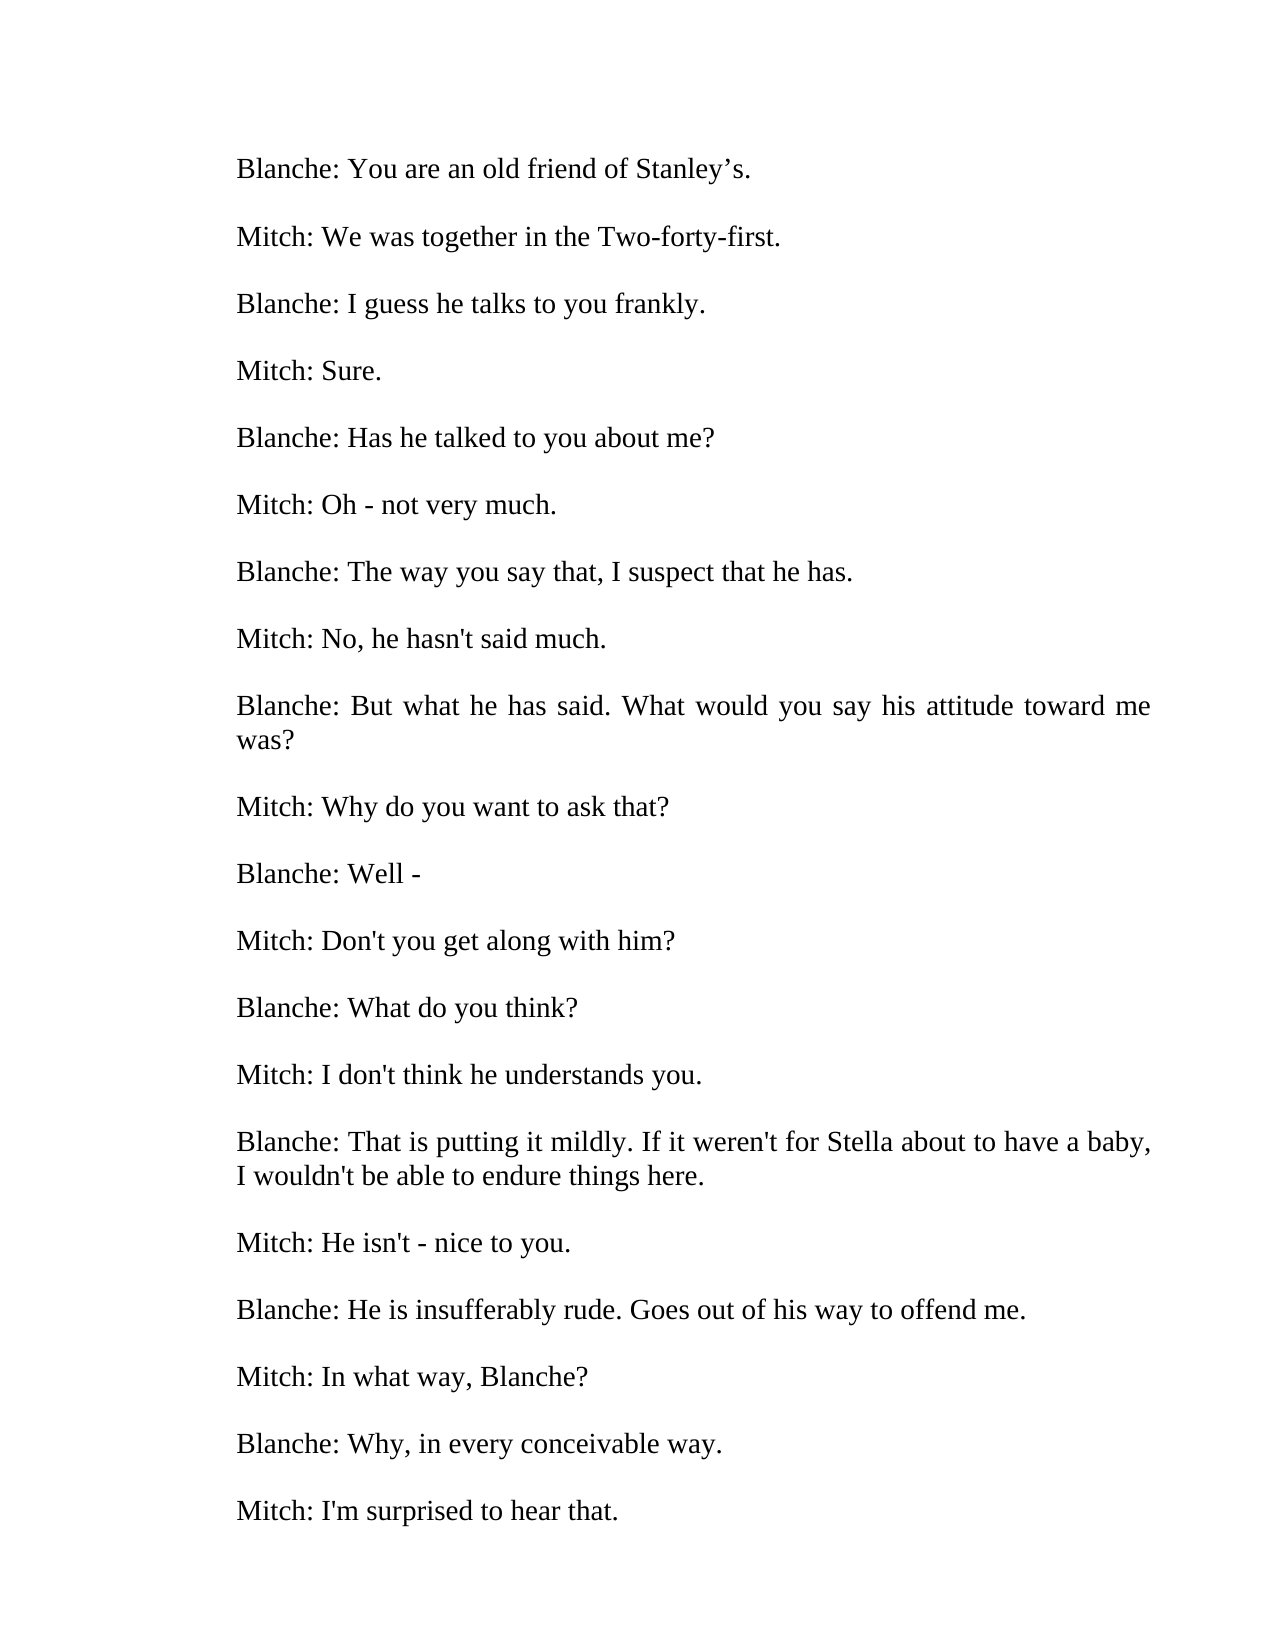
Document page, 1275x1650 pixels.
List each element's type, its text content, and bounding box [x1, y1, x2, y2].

text Mitch: Sure. [236, 353, 1153, 386]
text Mitch: Why do you want to ask that? [236, 789, 1153, 822]
text Mitch: Don't you get along with him? [236, 923, 1153, 957]
text Blanche: What do you think? [236, 990, 1153, 1024]
text Blanche: But what he has said. What would you say his attitude toward me was? [236, 688, 1153, 755]
text Blanche: He is insufferably rude. Goes out of his way to offend me. [236, 1292, 1153, 1326]
text Blanche: I guess he talks to you frankly. [236, 286, 1153, 319]
text Mitch: He isn't - nice to you. [236, 1225, 1153, 1258]
text Mitch: No, he hasn't said much. [236, 621, 1153, 655]
text Mitch: Oh - not very much. [236, 487, 1153, 521]
text Mitch: I don't think he understands you. [236, 1057, 1153, 1091]
text Mitch: In what way, Blanche? [236, 1359, 1153, 1393]
text Mitch: I'm surprised to hear that. [236, 1493, 1153, 1527]
text Blanche: You are an old friend of ’s. [236, 152, 1153, 185]
text Blanche: Why, in every conceivable way. [236, 1426, 1153, 1460]
text Blanche: Well - [236, 856, 1153, 889]
text Mitch: We was together in the Two-forty-first. [236, 219, 1153, 252]
text Blanche: Has he talked to you about me? [236, 420, 1153, 453]
text Blanche: That is putting it mildly. If it weren't for Stella about to have a baby, I wouldn't be able to endure things here. [236, 1124, 1153, 1191]
text Blanche: The way you say that, I suspect that he has. [236, 554, 1153, 588]
